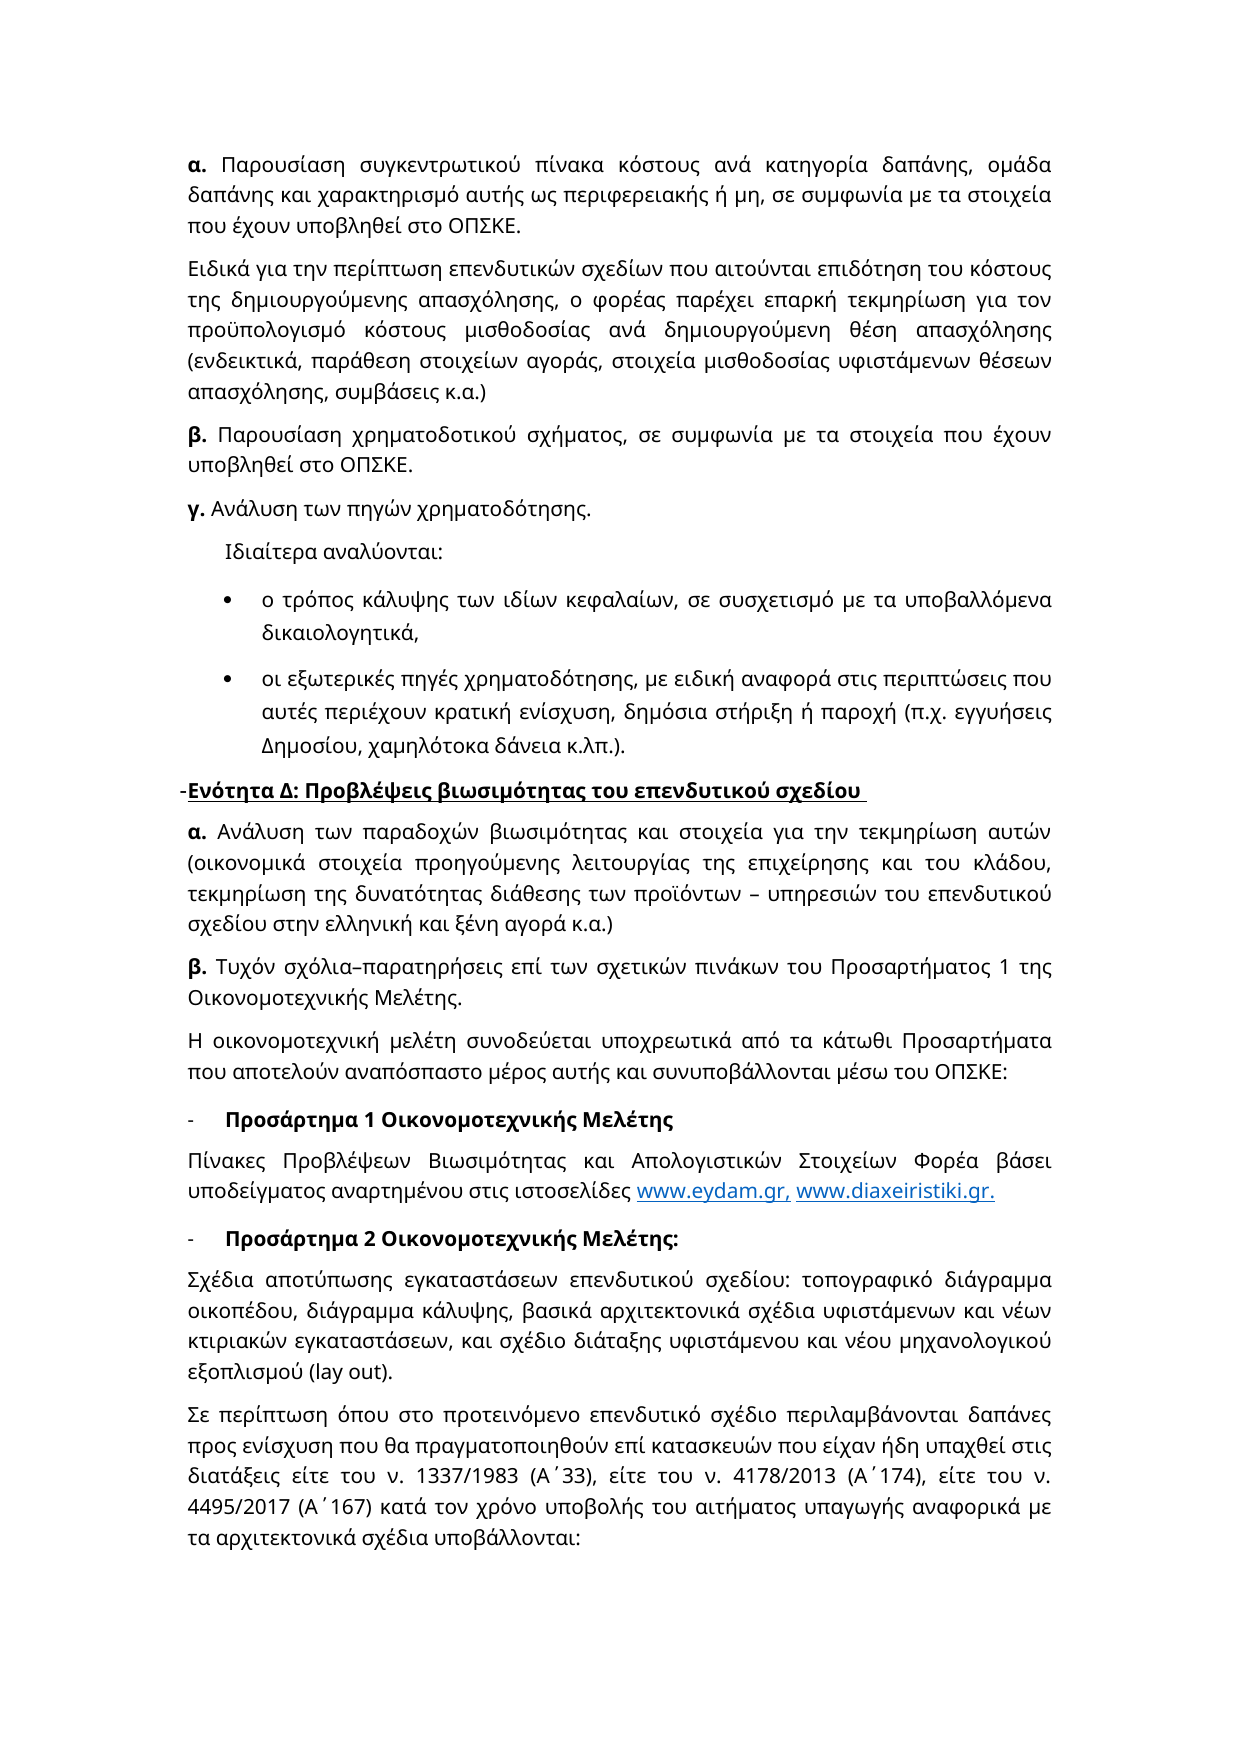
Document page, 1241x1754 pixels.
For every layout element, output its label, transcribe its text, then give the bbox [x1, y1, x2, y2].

text Σε περίπτωση όπου στο προτεινόμενο επενδυτικό σχέδιο περιλαμβάνονται δαπάνες προς ενίσχυση που θα πραγματοποιηθούν επί κατασκευών που είχαν ήδη υπαχθεί στις διατάξεις είτε του ν. 1337/1983 (Α΄33), είτε του ν. 4178/2013 (Α΄174), είτε του ν. 4495/2017 (Α΄167) κατά τον χρόνο υποβολής του αιτήματος υπαγωγής αναφορικά με τα αρχιτεκτονικά σχέδια υποβάλλονται: [187, 1400, 1053, 1551]
list ο τρόπος κάλυψης των ιδίων κεφαλαίων, σε συσχετισμό με τα υποβαλλόμενα δικαιολογητικά, [224, 580, 1053, 647]
list οι εξωτερικές πηγές χρηματοδότησης, με ειδική αναφορά στις περιπτώσεις που αυτές περιέχουν κρατική ενίσχυση, δημόσια στήριξη ή παροχή (π.χ. εγγυήσεις Δημοσίου, χαμηλότοκα δάνεια κ.λπ.). [224, 659, 1053, 759]
text Σχέδια αποτύπωσης εγκαταστάσεων επενδυτικού σχεδίου: τοπογραφικό διάγραμμα οικοπέδου, διάγραμμα κάλυψης, βασικά αρχιτεκτονικά σχέδια υφιστάμενων και νέων κτιριακών εγκαταστάσεων, και σχέδιο διάταξης υφιστάμενου και νέου μηχανολογικού εξοπλισμού (lay out). [187, 1265, 1053, 1386]
text Ιδιαίτερα αναλύονται: [225, 537, 1053, 565]
text γ. Ανάλυση των πηγών χρηματοδότησης. [187, 494, 1053, 522]
text β. Παρουσίαση χρηματοδοτικού σχήματος, σε συμφωνία με τα στοιχεία που έχουν υποβληθεί στο ΟΠΣΚΕ. [187, 420, 1053, 479]
text α. Ανάλυση των παραδοχών βιωσιμότητας και στοιχεία για την τεκμηρίωση αυτών (οικονομικά στοιχεία προηγούμενης λειτουργίας της επιχείρησης και του κλάδου, τεκμηρίωση της δυνατότητας διάθεσης των προϊόντων – υπηρεσιών του επενδυτικού σχεδίου στην ελληνική και ξένη αγορά κ.α.) [187, 817, 1053, 938]
text α. Παρουσίαση συγκεντρωτικού πίνακα κόστους ανά κατηγορία δαπάνης, ομάδα δαπάνης και χαρακτηρισμό αυτής ως περιφερειακής ή μη, σε συμφωνία με τα στοιχεία που έχουν υποβληθεί στο ΟΠΣΚΕ. [187, 150, 1053, 240]
text Η οικονομοτεχνική μελέτη συνοδεύεται υποχρεωτικά από τα κάτωθι Προσαρτήματα που αποτελούν αναπόσπαστο μέρος αυτής και συνυποβάλλονται μέσω του ΟΠΣΚΕ: [187, 1026, 1053, 1085]
text β. Τυχόν σχόλια–παρατηρήσεις επί των σχετικών πινάκων του Προσαρτήματος 1 της Οικονομοτεχνικής Μελέτης. [187, 952, 1053, 1012]
list Προσάρτημα 2 Οικονομοτεχνικής Μελέτης: [187, 1219, 1053, 1253]
list Ενότητα Δ: Προβλέψεις βιωσιμότητας του επενδυτικού σχεδίου [179, 772, 1053, 805]
list Προσάρτημα 1 Οικονομοτεχνικής Μελέτης [187, 1100, 1053, 1133]
text Πίνακες Προβλέψεων Βιωσιμότητας και Απολογιστικών Στοιχείων Φορέα βάσει υποδείγματος αναρτημένου στις ιστοσελίδες www.eydam.gr, www.diaxeiristiki.gr. [187, 1146, 1053, 1205]
text Ειδικά για την περίπτωση επενδυτικών σχεδίων που αιτούνται επιδότηση του κόστους της δημιουργούμενης απασχόλησης, ο φορέας παρέχει επαρκή τεκμηρίωση για τον προϋπολογισμό κόστους μισθοδοσίας ανά δημιουργούμενη θέση απασχόλησης (ενδεικτικά, παράθεση στοιχείων αγοράς, στοιχεία μισθοδοσίας υφιστάμενων θέσεων απασχόλησης, συμβάσεις κ.α.) [187, 254, 1053, 405]
